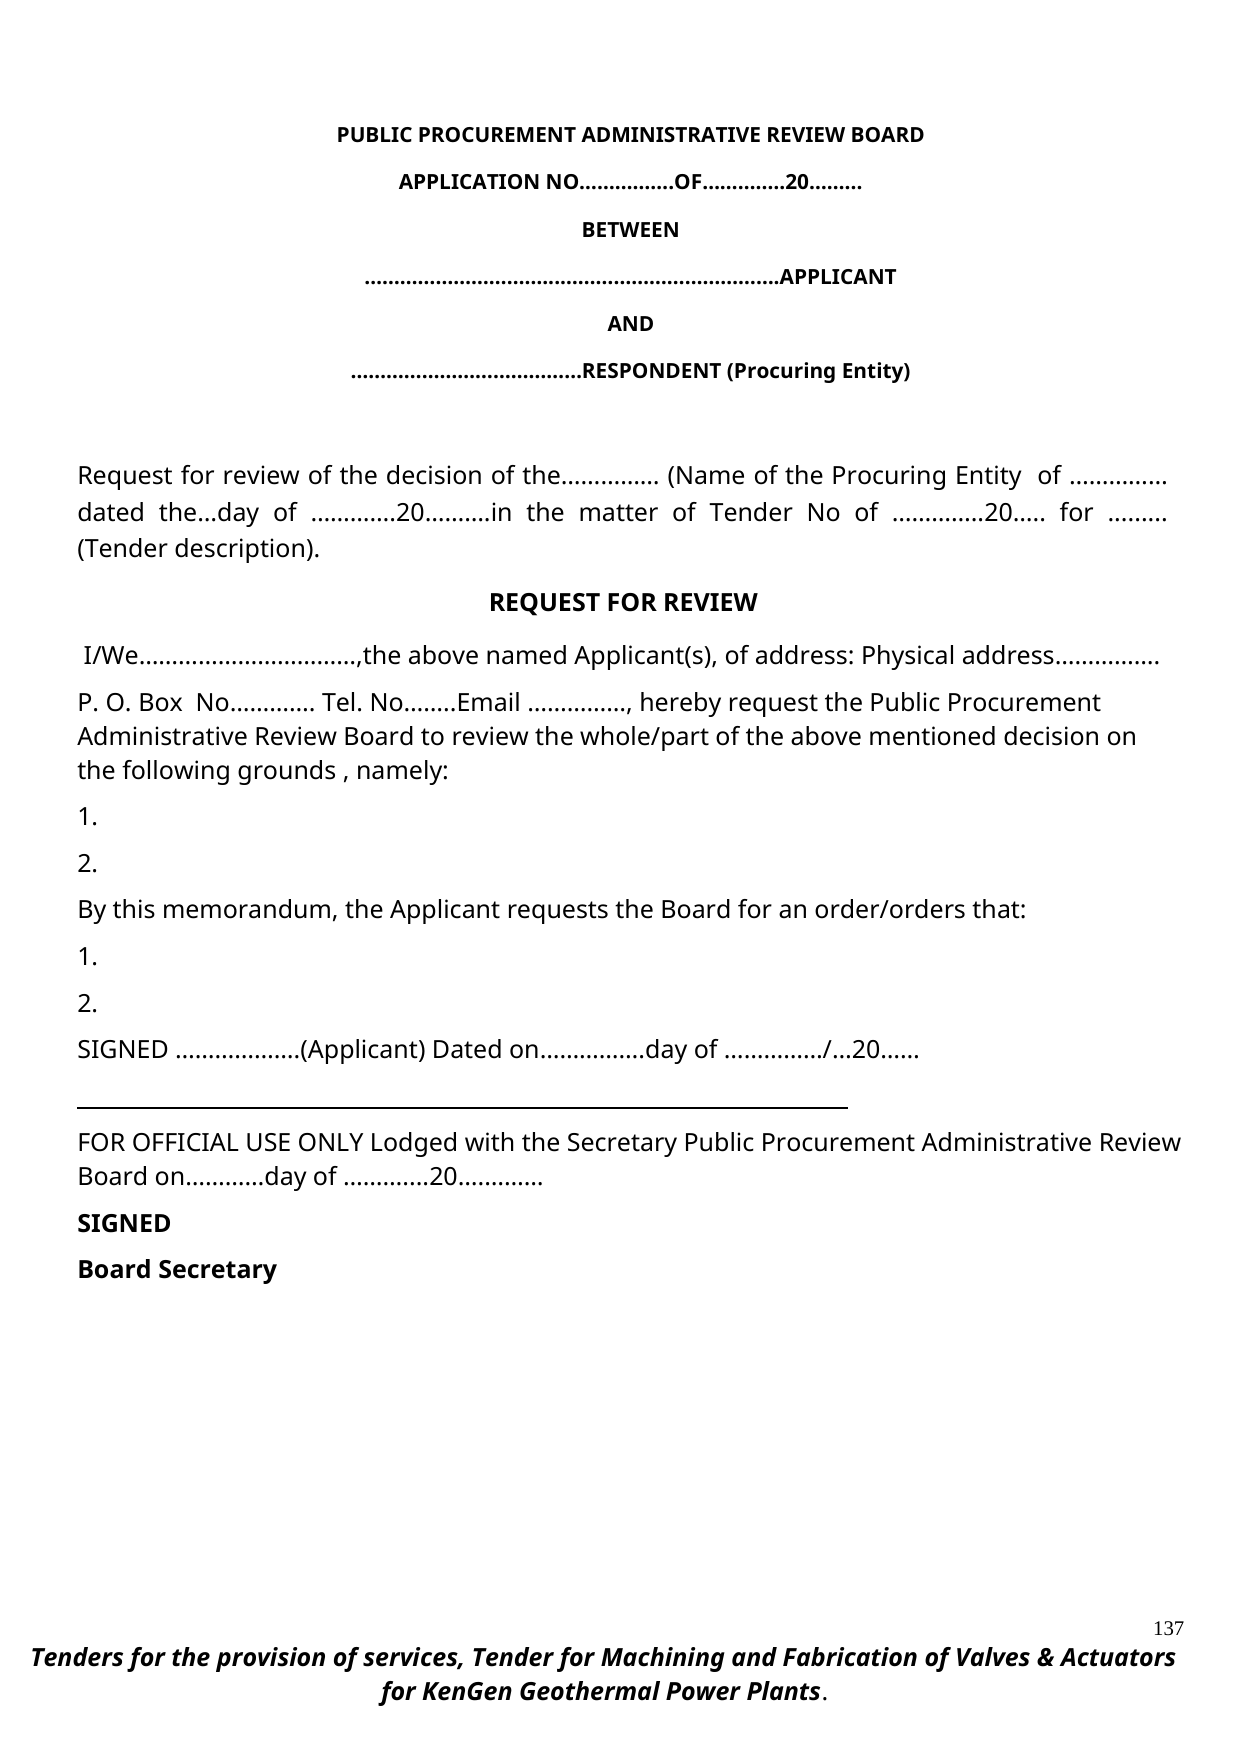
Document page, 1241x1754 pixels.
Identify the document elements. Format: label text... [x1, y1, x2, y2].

text SIGNED [77, 1206, 1184, 1240]
text P. O. Box No…………. Tel. No……..Email ……………, hereby request the Public Procurement Administrative Review Board to review the whole/part of the above mentioned decision on the following grounds , namely: [77, 684, 1169, 787]
text …………………………...……………………………….APPLICANT [77, 262, 1184, 291]
text BETWEEN [77, 215, 1184, 243]
text 1. [77, 799, 1184, 833]
text Board Secretary [77, 1252, 1184, 1286]
text 1. [77, 939, 1184, 973]
text SIGNED ……………….(Applicant) Dated on…………….day of ……………/…20…… [77, 1032, 1184, 1066]
text REQUEST FOR REVIEW [77, 584, 1169, 618]
text AND [77, 309, 1184, 338]
text Request for review of the decision of the…………… (Name of the Procuring Entity of ……………dated the…day of ………….20……….in the matter of Tender No of …………..20….. for .........(Tender description). [77, 457, 1169, 565]
text I/We……………………………,the above named Applicant(s), of address: Physical address……………. [77, 638, 1169, 672]
text ___________________________________________________________________________ [77, 1078, 1184, 1112]
text 2. [77, 846, 1184, 880]
text FOR OFFICIAL USE ONLY Lodged with the Secretary Public Procurement Administrative Review Board on…………day of ………....20….……… [77, 1125, 1184, 1193]
text …………………………………RESPONDENT (Procuring Entity) [77, 357, 1184, 385]
text PUBLIC PROCUREMENT ADMINISTRATIVE REVIEW BOARD [77, 120, 1184, 149]
text By this memorandum, the Applicant requests the Board for an order/orders that: [77, 892, 1184, 926]
text APPLICATION NO…………….OF……….….20……... [77, 167, 1184, 196]
text 2. [77, 985, 1184, 1019]
